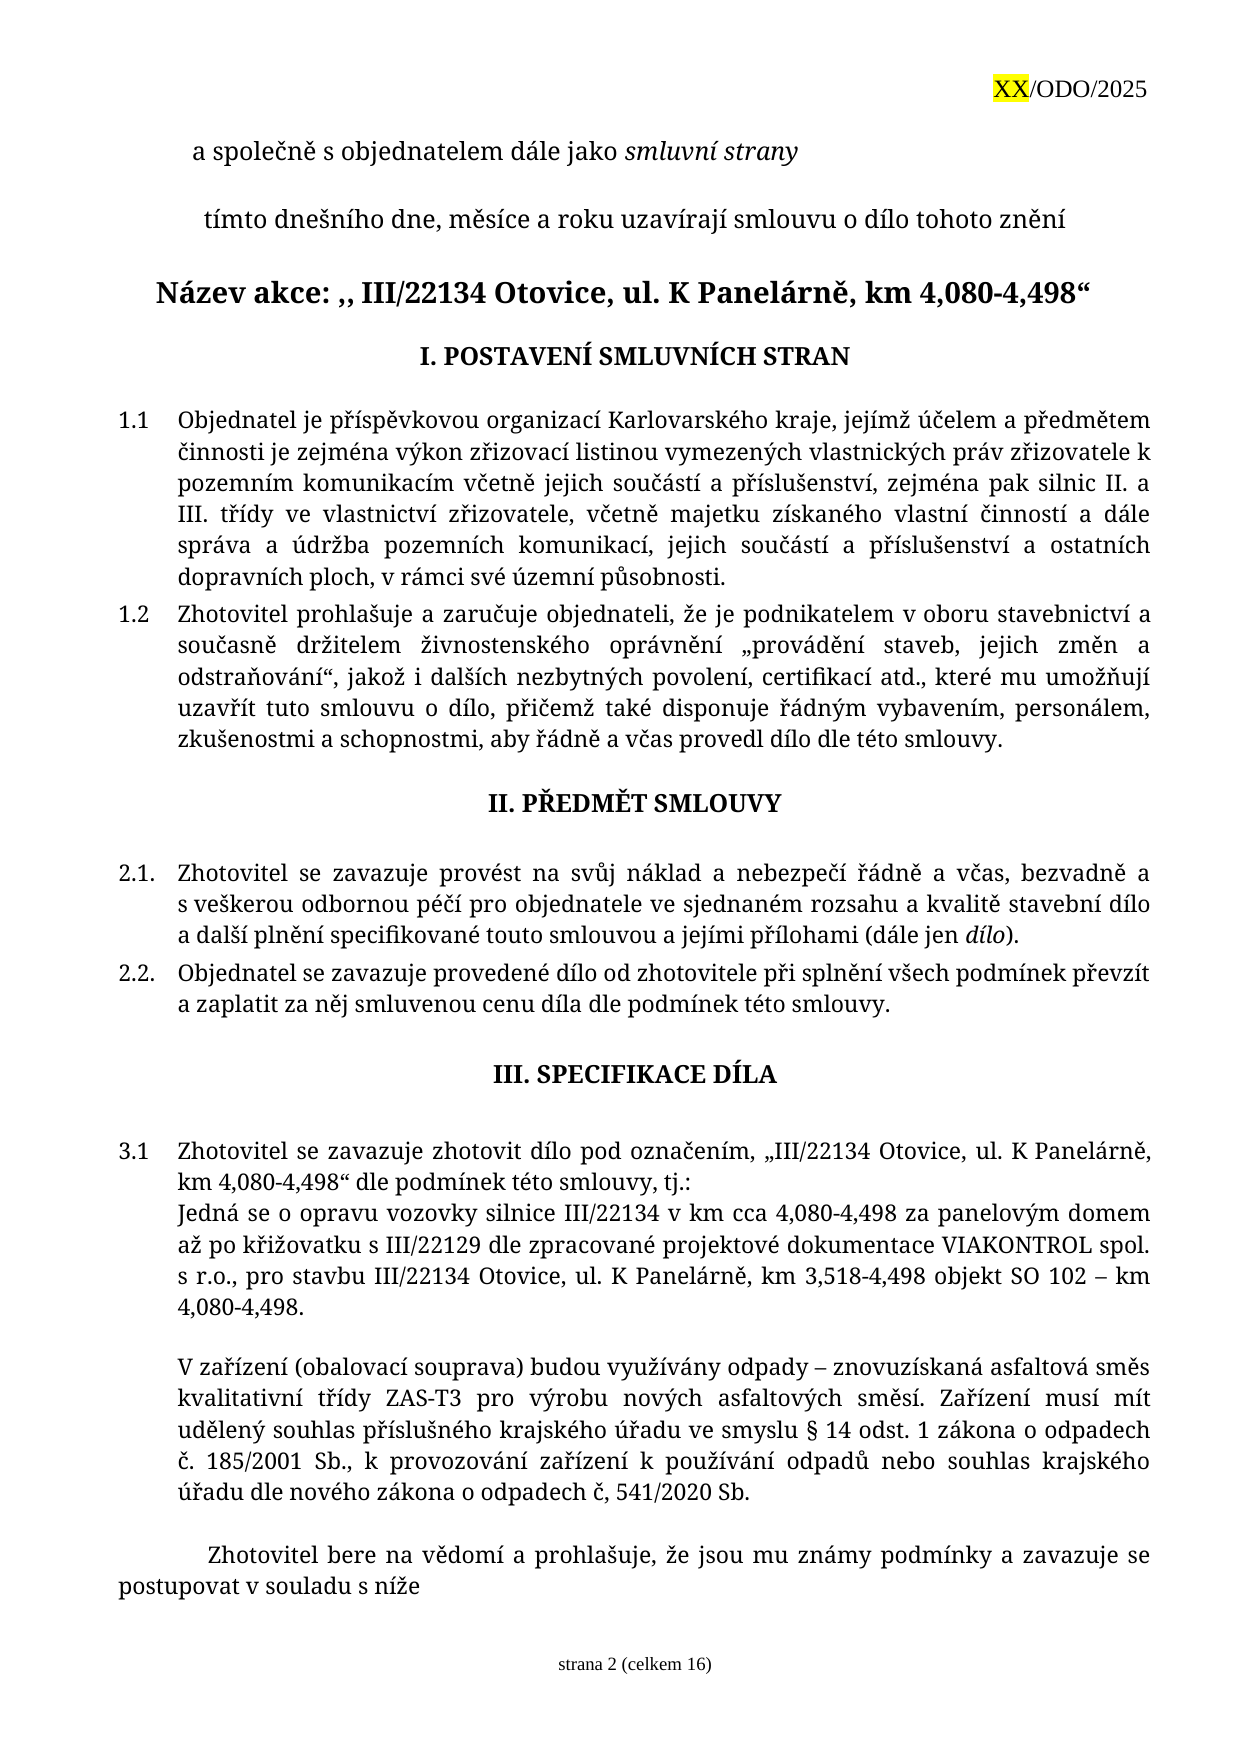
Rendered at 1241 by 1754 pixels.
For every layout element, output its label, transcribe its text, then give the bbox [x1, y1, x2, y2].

text Název akce: ,, III/22134 Otovice, ul. K Panelárně, km 4,080-4,498“ [118, 273, 1152, 312]
text V zařízení (obalovací souprava) budou využívány odpady – znovuzískaná asfaltová směs kvalitativní třídy ZAS-T3 pro výrobu nových asfaltových směsí. Zařízení musí mít udělený souhlas příslušného krajského úřadu ve smyslu § 14 odst. 1 zákona o odpadech č. 185/2001 Sb., k provozování zařízení k používání odpadů nebo souhlas krajského úřadu dle nového zákona o odpadech č, 541/2020 Sb. [177, 1351, 1152, 1507]
list Objednatel se zavazuje provedené dílo od zhotovitele při splnění všech podmínek převzít a zaplatit za něj smluvenou cenu díla dle podmínek této smlouvy. [118, 957, 1152, 1019]
subtitle III. SPECIFIKACE DÍLA [118, 1057, 1152, 1091]
text Jedná se o opravu vozovky silnice III/22134 v km cca 4,080-4,498 za panelovým domem až po křižovatku s III/22129 dle zpracované projektové dokumentace VIAKONTROL spol. s r.o., pro stavbu III/22134 Otovice, ul. K Panelárně, km 3,518-4,498 objekt SO 102 – km 4,080-4,498. [177, 1197, 1152, 1322]
list Zhotovitel se zavazuje zhotovit dílo pod označením, „III/22134 Otovice, ul. K Panelárně, km 4,080-4,498“ dle podmínek této smlouvy, tj.: [118, 1135, 1152, 1197]
list Zhotovitel se zavazuje provést na svůj náklad a nebezpečí řádně a včas, bezvadně a s veškerou odbornou péčí pro objednatele ve sjednaném rozsahu a kvalitě stavební dílo a další plnění specifikované touto smlouvou a jejími přílohami (dále jen dílo). [118, 857, 1152, 951]
text tímto dnešního dne, měsíce a roku uzavírají smlouvu o dílo tohoto znění [118, 202, 1152, 236]
text II. PŘEDMĚT SMLOUVY [118, 785, 1152, 819]
list Zhotovitel prohlašuje a zaručuje objednateli, že je podnikatelem v oboru stavebnictví a současně držitelem živnostenského oprávnění „provádění staveb, jejich změn a odstraňování“, jakož i dalších nezbytných povolení, certifikací atd., které mu umožňují uzavřít tuto smlouvu o dílo, přičemž také disponuje řádným vybavením, personálem, zkušenostmi a schopnostmi, aby řádně a včas provedl dílo dle této smlouvy. [118, 598, 1152, 754]
text Zhotovitel bere na vědomí a prohlašuje, že jsou mu známy podmínky a zavazuje se postupovat v souladu s níže [118, 1538, 1152, 1601]
text a společně s objednatelem dále jako smluvní strany [118, 134, 1152, 168]
text I. POSTAVENÍ SMLUVNÍCH STRAN [118, 339, 1152, 373]
list Objednatel je příspěvkovou organizací Karlovarského kraje, jejímž účelem a předmětem činnosti je zejména výkon zřizovací listinou vymezených vlastnických práv zřizovatele k pozemním komunikacím včetně jejich součástí a příslušenství, zejména pak silnic II. a III. třídy ve vlastnictví zřizovatele, včetně majetku získaného vlastní činností a dále správa a údržba pozemních komunikací, jejich součástí a příslušenství a ostatních dopravních ploch, v rámci své územní působnosti. [118, 404, 1152, 592]
